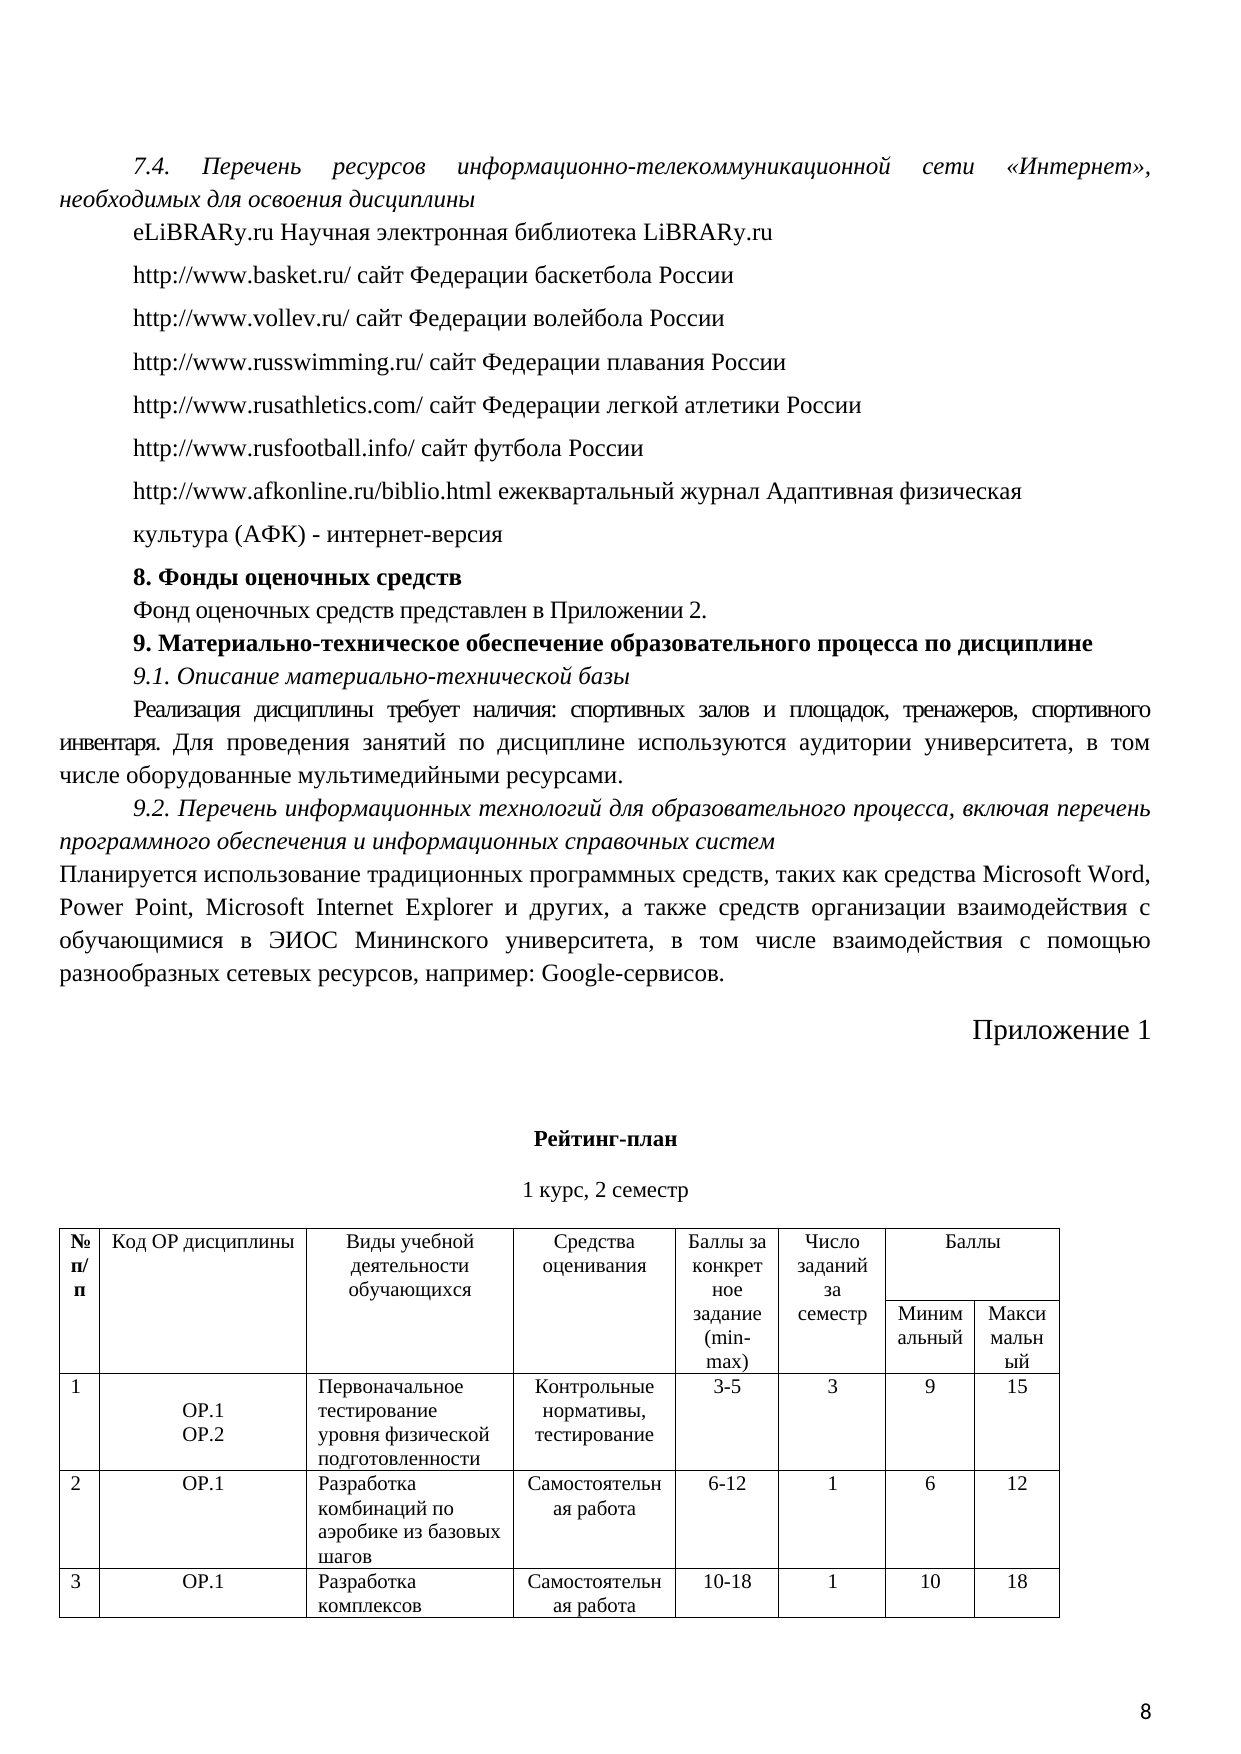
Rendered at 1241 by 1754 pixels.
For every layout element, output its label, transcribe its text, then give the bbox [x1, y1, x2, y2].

table_header Баллы за конкретное задание (min-max) [676, 1229, 778, 1373]
text 9. Материально-техническое обеспечение образовательного процесса по дисциплине [59, 628, 1152, 657]
table_cell Самостоятельная работа [514, 1471, 675, 1568]
text Фонд оценочных средств представлен в Приложении 2. [59, 595, 1152, 624]
table_cell 1 [779, 1569, 885, 1617]
table_cell 10 [886, 1569, 974, 1617]
table_header Баллы [886, 1229, 1059, 1299]
table_cell Разработка комбинаций по аэробике из базовых шагов [307, 1471, 513, 1568]
table_cell Контрольные нормативы, тестирование [514, 1374, 675, 1470]
text Реализация дисциплины требует наличия: спортивных залов и площадок, тренажеров, спортивного инвентаря. Для проведения занятий по дисциплине используются аудитории университета, в том числе оборудованные мультимедийными ресурсами. [59, 694, 1152, 789]
table_cell 12 [975, 1471, 1059, 1568]
table_cell 2 [60, 1471, 99, 1568]
text 9.2. Перечень информационных технологий для образовательного процесса, включая перечень программного обеспечения и информационных справочных систем [59, 793, 1152, 855]
table_cell 10-18 [676, 1569, 778, 1617]
text 1 курс, 2 семестр [59, 1177, 1152, 1203]
text http://www.vollev.ru/ сайт Федерации волейбола России [59, 303, 1152, 332]
table_header № п/п [60, 1229, 99, 1373]
text 7.4. Перечень ресурсов информационно-телекоммуникационной сети «Интернет», необходимых для освоения дисциплины [59, 151, 1152, 213]
text http://www.rusfootball.info/ сайт футбола России [59, 433, 1152, 462]
table_cell ОР.1 [100, 1471, 306, 1568]
table_cell 18 [975, 1569, 1059, 1617]
text 9.1. Описание материально-технической базы [59, 661, 1152, 690]
text http://www.russwimming.ru/ сайт Федерации плавания России [59, 347, 1152, 375]
table_cell 3 [779, 1374, 885, 1470]
table_header Число заданий за семестр [779, 1229, 885, 1373]
table_cell 6 [886, 1471, 974, 1568]
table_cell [307, 1569, 513, 1617]
table_cell Минимальный [886, 1301, 974, 1373]
table_cell 9 [886, 1374, 974, 1470]
text http://www.afkonline.ru/biblio.html ежеквартальный журнал Адаптивная физическая [59, 476, 1152, 505]
text Приложение 1 [59, 1012, 1152, 1046]
text Планируется использование традиционных программных средств, таких как средства Microsoft Word, Power Point, Microsoft Internet Explorer и других, а также средств организации взаимодействия с обучающимися в ЭИОС Мининского университета, в том числе взаимодействия с помощью разнообразных сетевых ресурсов, например: Google-сервисов. [59, 859, 1152, 987]
table_cell Максимальный [975, 1301, 1059, 1373]
table_cell Первоначальное тестирование уровня физической подготовленности [307, 1374, 513, 1470]
table_cell 1 [779, 1471, 885, 1568]
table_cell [514, 1569, 675, 1617]
table_cell 15 [975, 1374, 1059, 1470]
text http://www.rusathletics.com/ сайт Федерации легкой атлетики России [59, 390, 1152, 418]
table_cell 6-12 [676, 1471, 778, 1568]
text eLiBRARy.ru Научная электронная библиотека LiBRARy.ru [59, 217, 1152, 246]
table_cell ОР.1 [100, 1569, 306, 1617]
table_cell ОР.1 ОР.2 [100, 1374, 306, 1470]
table_cell 3-5 [676, 1374, 778, 1470]
table_cell 1 [60, 1374, 99, 1470]
table_header Виды учебной деятельности обучающихся [307, 1229, 513, 1373]
table_header Код ОР дисциплины [100, 1229, 306, 1373]
text 8. Фонды оценочных средств [59, 562, 1152, 591]
text культура (АФК) - интернет-версия [59, 519, 1152, 548]
table_header Средства оценивания [514, 1229, 675, 1373]
table_cell 3 [60, 1569, 99, 1617]
text http://www.basket.ru/ сайт Федерации баскетбола России [59, 260, 1152, 289]
text Рейтинг-план [59, 1126, 1152, 1152]
